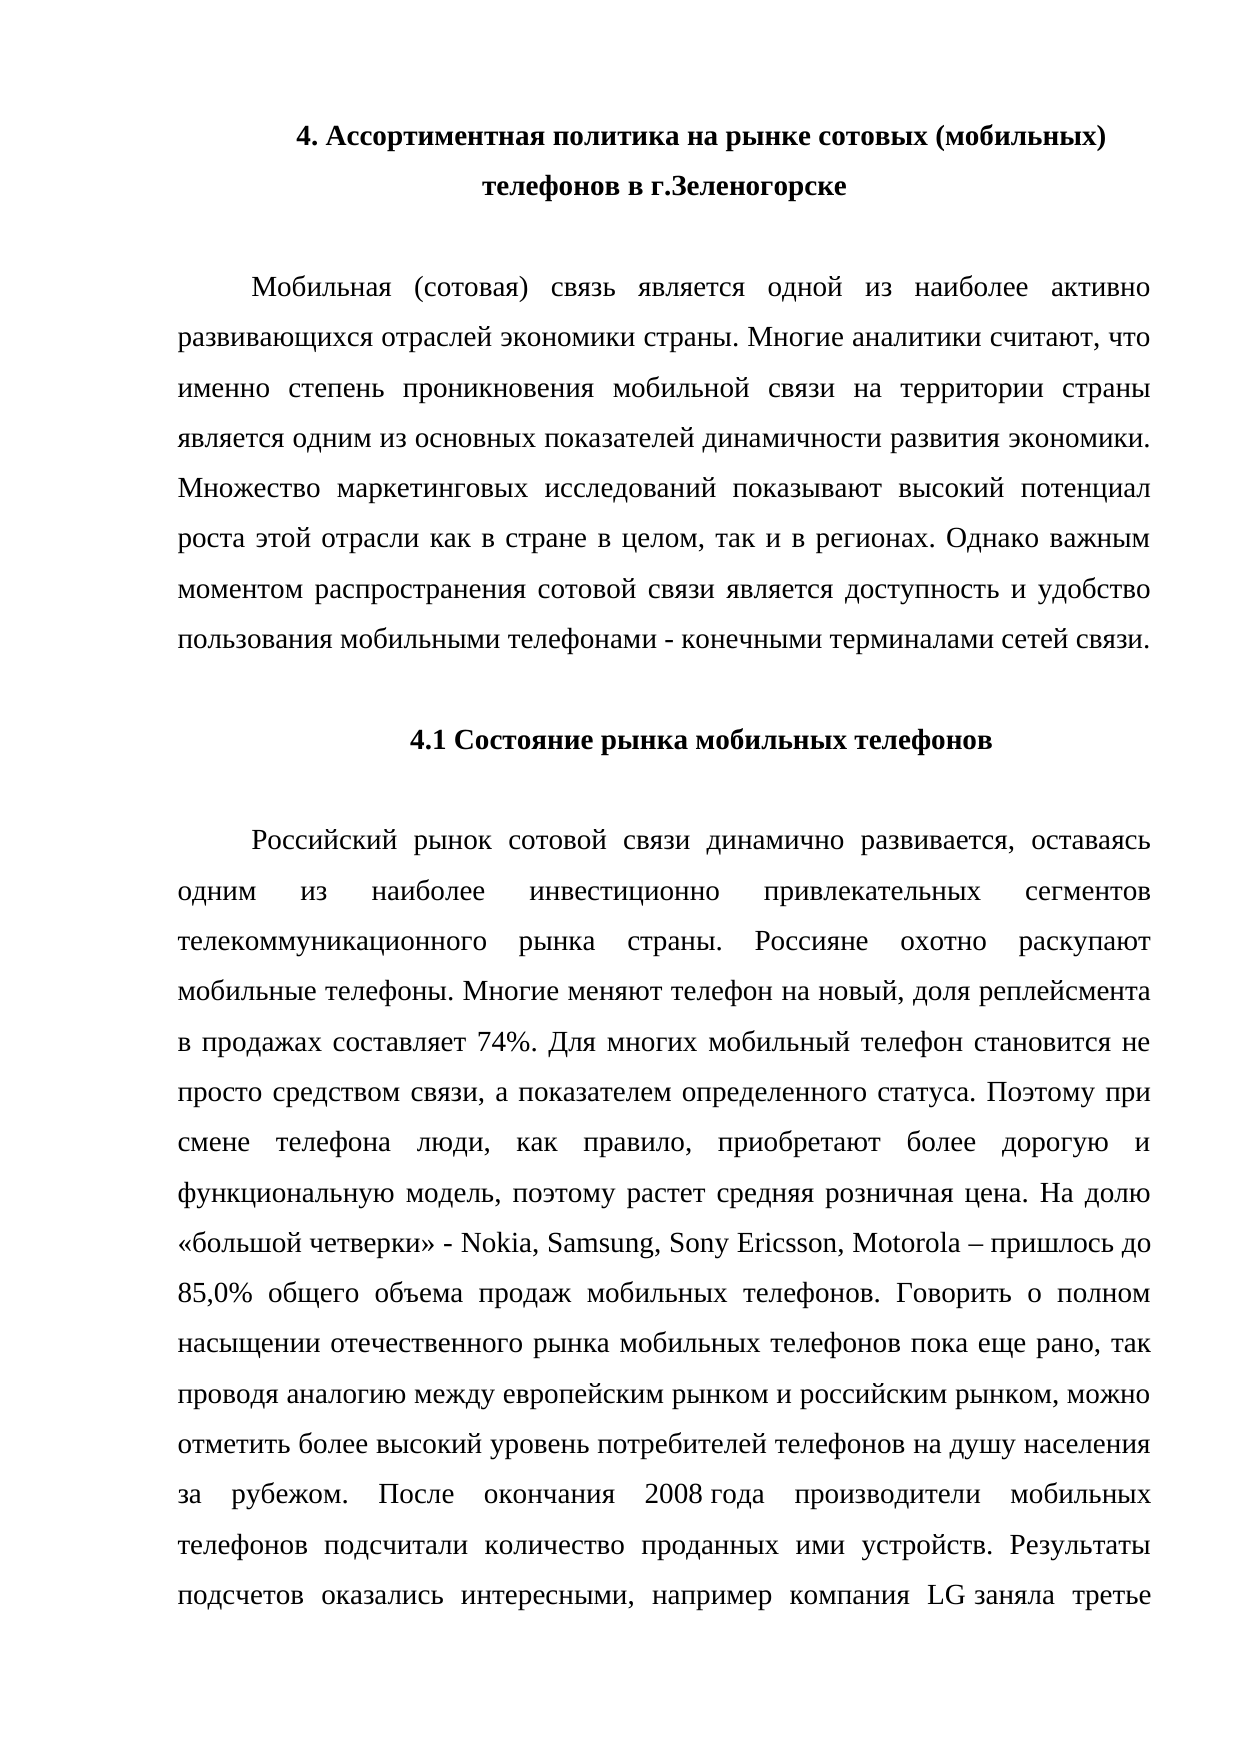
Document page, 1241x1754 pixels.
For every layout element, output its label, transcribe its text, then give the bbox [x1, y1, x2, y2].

text 4.1 Состояние рынка мобильных телефонов [177, 722, 1152, 755]
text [177, 822, 1152, 1611]
text 4. Ассортиментная политика на рынке сотовых (мобильных) телефонов в г.Зеленогорске [177, 118, 1152, 202]
text Мобильная (сотовая) связь является одной из наиболее активно развивающихся отраслей экономики страны. Многие аналитики считают, что именно степень проникновения мобильной связи на территории страны является одним из основных показателей динамичности развития экономики. Множество маркетинговых исследований показывают высокий потенциал роста этой отрасли как в стране в целом, так и в регионах. Однако важным моментом распространения сотовой связи является доступность и удобство пользования мобильными телефонами - конечными терминалами сетей связи. [177, 269, 1152, 655]
